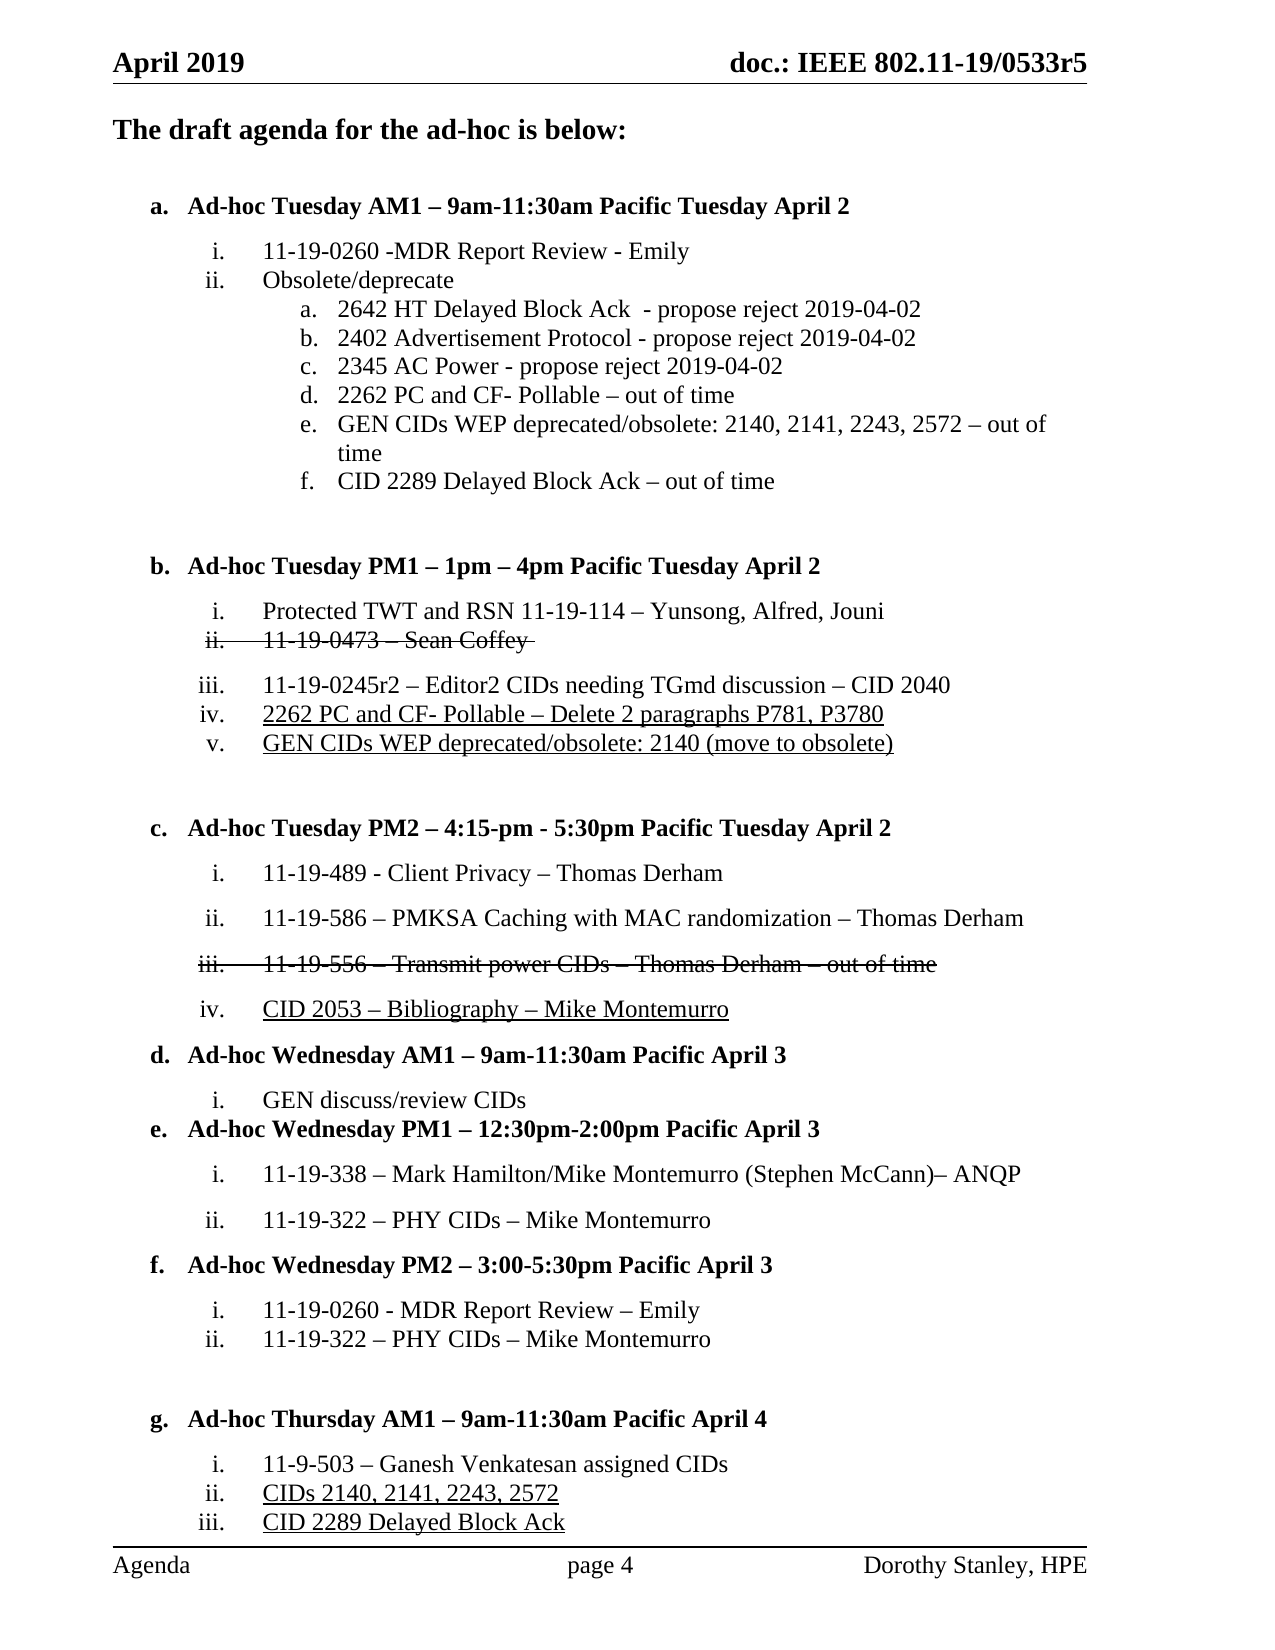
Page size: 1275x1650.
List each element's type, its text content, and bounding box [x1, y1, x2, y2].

list Ad-hoc Wednesday AM1 – 9am-11:30am Pacific April 3 [150, 1040, 1087, 1068]
list 11-19-489 - Client Privacy – Thomas Derham [225, 858, 1087, 887]
list Ad-hoc Wednesday PM1 – 12:30pm-2:00pm Pacific April 3 [150, 1114, 1087, 1143]
list 2262 PC and CF- Pollable – Delete 2 paragraphs P781, P3780 [225, 699, 1087, 728]
list 11-19-0260 - MDR Report Review – Emily [225, 1296, 1087, 1324]
list 2642 HT Delayed Block Ack - propose reject 2019-04-02 [300, 294, 1087, 323]
list CID 2289 Delayed Block Ack [225, 1507, 1087, 1536]
list Obsolete/deprecate [225, 265, 1087, 294]
list 11-19-322 – PHY CIDs – Mike Montemurro [225, 1324, 1087, 1353]
list 2402 Advertisement Protocol - propose reject 2019-04-02 [300, 323, 1087, 351]
list Ad-hoc Tuesday PM2 – 4:15-pm - 5:30pm Pacific Tuesday April 2 [150, 813, 1087, 841]
list GEN discuss/review CIDs [225, 1085, 1087, 1114]
list CID 2289 Delayed Block Ack – out of time [300, 466, 1087, 495]
list 11-19-338 – Mark Hamilton/Mike Montemurro (Stephen McCann)– ANQP [225, 1159, 1087, 1188]
list 11-19-0473 – Sean Coffey [225, 625, 1087, 654]
list Ad-hoc Tuesday PM1 – 1pm – 4pm Pacific Tuesday April 2 [150, 551, 1087, 580]
list Ad-hoc Tuesday AM1 – 9am-11:30am Pacific Tuesday April 2 [150, 191, 1087, 220]
list 2345 AC Power - propose reject 2019-04-02 [300, 351, 1087, 380]
list 11-9-503 – Ganesh Venkatesan assigned CIDs [225, 1449, 1087, 1478]
list Ad-hoc Wednesday PM2 – 3:00-5:30pm Pacific April 3 [150, 1250, 1087, 1279]
list 11-19-586 – PMKSA Caching with MAC randomization – Thomas Derham [225, 903, 1087, 932]
list 2262 PC and CF- Pollable – out of time [300, 380, 1087, 409]
list CIDs 2140, 2141, 2243, 2572 [225, 1478, 1087, 1507]
list 11-19-556 – Transmit power CIDs – Thomas Derham – out of time [225, 949, 1087, 978]
list Protected TWT and RSN 11-19-114 – Yunsong, Alfred, Jouni [225, 596, 1087, 625]
list Ad-hoc Thursday AM1 – 9am-11:30am Pacific April 4 [150, 1404, 1087, 1433]
list CID 2053 – Bibliography – Mike Montemurro [225, 994, 1087, 1023]
list 11-19-322 – PHY CIDs – Mike Montemurro [225, 1205, 1087, 1233]
list 11-19-0260 -MDR Report Review - Emily [225, 236, 1087, 265]
list GEN CIDs WEP deprecated/obsolete: 2140, 2141, 2243, 2572 – out of time [300, 409, 1087, 466]
text The draft agenda for the ad-hoc is below: [112, 112, 1087, 146]
list 11-19-0245r2 – Editor2 CIDs needing TGmd discussion – CID 2040 [225, 671, 1087, 699]
list GEN CIDs WEP deprecated/obsolete: 2140 (move to obsolete) [225, 728, 1087, 757]
